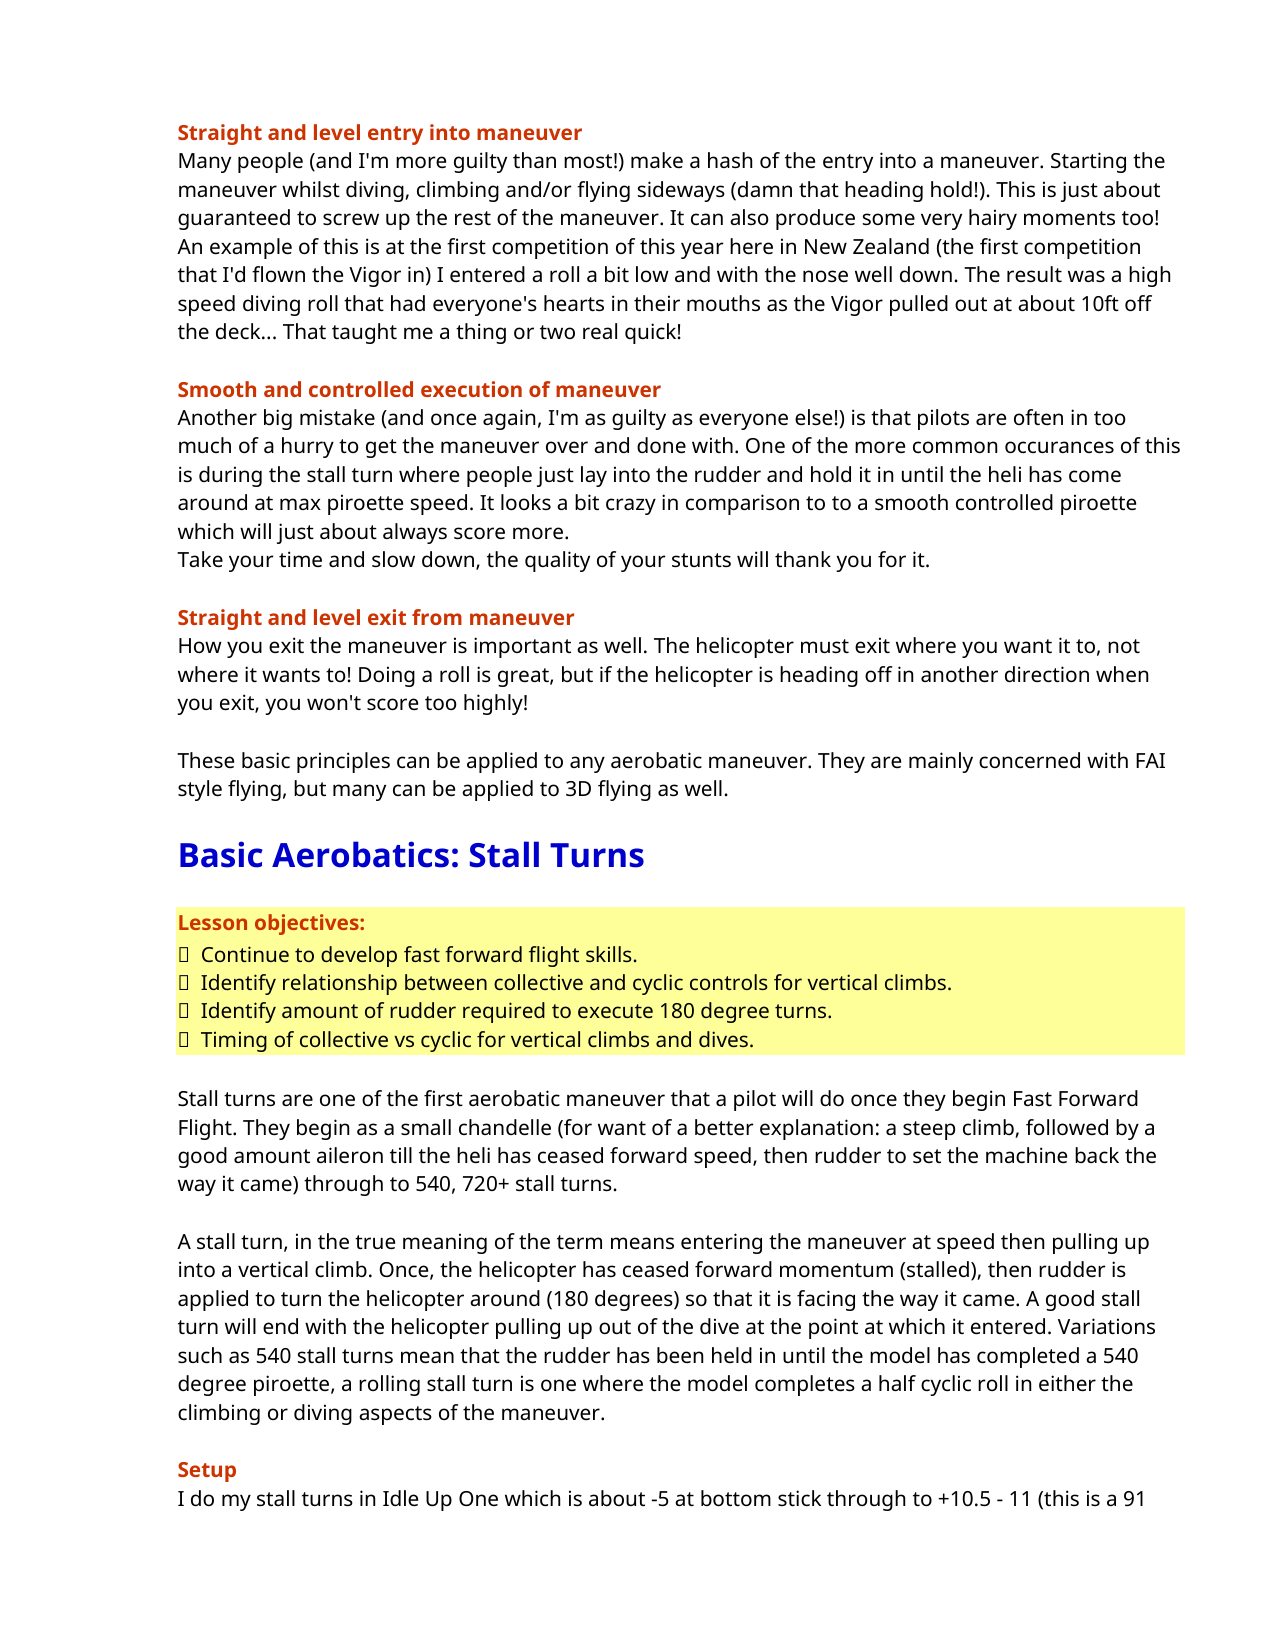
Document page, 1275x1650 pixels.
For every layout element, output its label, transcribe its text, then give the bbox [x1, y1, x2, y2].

text A stall turn, in the true meaning of the term means entering the maneuver at speed then pulling up into a vertical climb. Once, the helicopter has ceased forward momentum (stalled), then rudder is applied to turn the helicopter around (180 degrees) so that it is facing the way it came. A good stall turn will end with the helicopter pulling up out of the dive at the point at which it entered. Variations such as 540 stall turns mean that the rudder has been held in until the model has completed a 540 degree piroette, a rolling stall turn is one where the model completes a half cyclic roll in either the climbing or diving aspects of the maneuver. [177, 1227, 1186, 1426]
text Straight and level exit from maneuver How you exit the maneuver is important as well. The helicopter must exit where you want it to, not where it wants to! Doing a roll is great, but if the helicopter is heading off in another direction when you exit, you won't score too highly! [177, 603, 1186, 717]
text Straight and level entry into maneuver Many people (and I'm more guilty than most!) make a hash of the entry into a maneuver. Starting the maneuver whilst diving, climbing and/or flying sideways (damn that heading hold!). This is just about guaranteed to screw up the rest of the maneuver. It can also produce some very hairy moments too! An example of this is at the first competition of this year here in New Zealand (the first competition that I'd flown the Vigor in) I entered a roll a bit low and with the nose well down. The result was a high speed diving roll that had everyone's hearts in their mouths as the Vigor pulled out at about 10ft off the deck... That taught me a thing or two real quick! [177, 118, 1186, 346]
table_header Lesson objectives: [176, 907, 1185, 938]
table_cell  Continue to develop fast forward flight skills.  Identify relationship between collective and cyclic controls for vertical climbs.  Identify amount of rudder required to execute 180 degree turns.  Timing of collective vs cyclic for vertical climbs and dives. [176, 938, 1185, 1055]
text These basic principles can be applied to any aerobatic maneuver. They are mainly concerned with FAI style flying, but many can be applied to 3D flying as well. [177, 746, 1186, 803]
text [177, 1455, 1186, 1512]
text Basic Aerobatics: Stall Turns [177, 832, 1186, 877]
text Smooth and controlled execution of maneuver Another big mistake (and once again, I'm as guilty as everyone else!) is that pilots are often in too much of a hurry to get the maneuver over and done with. One of the more common occurances of this is during the stall turn where people just lay into the rudder and hold it in until the heli has come around at max piroette speed. It looks a bit crazy in comparison to to a smooth controlled piroette which will just about always score more. Take your time and slow down, the quality of your stunts will thank you for it. [177, 375, 1186, 574]
text Stall turns are one of the first aerobatic maneuver that a pilot will do once they begin Fast Forward Flight. They begin as a small chandelle (for want of a better explanation: a steep climb, followed by a good amount aileron till the heli has ceased forward speed, then rudder to set the machine back the way it came) through to 540, 720+ stall turns. [177, 1084, 1186, 1198]
